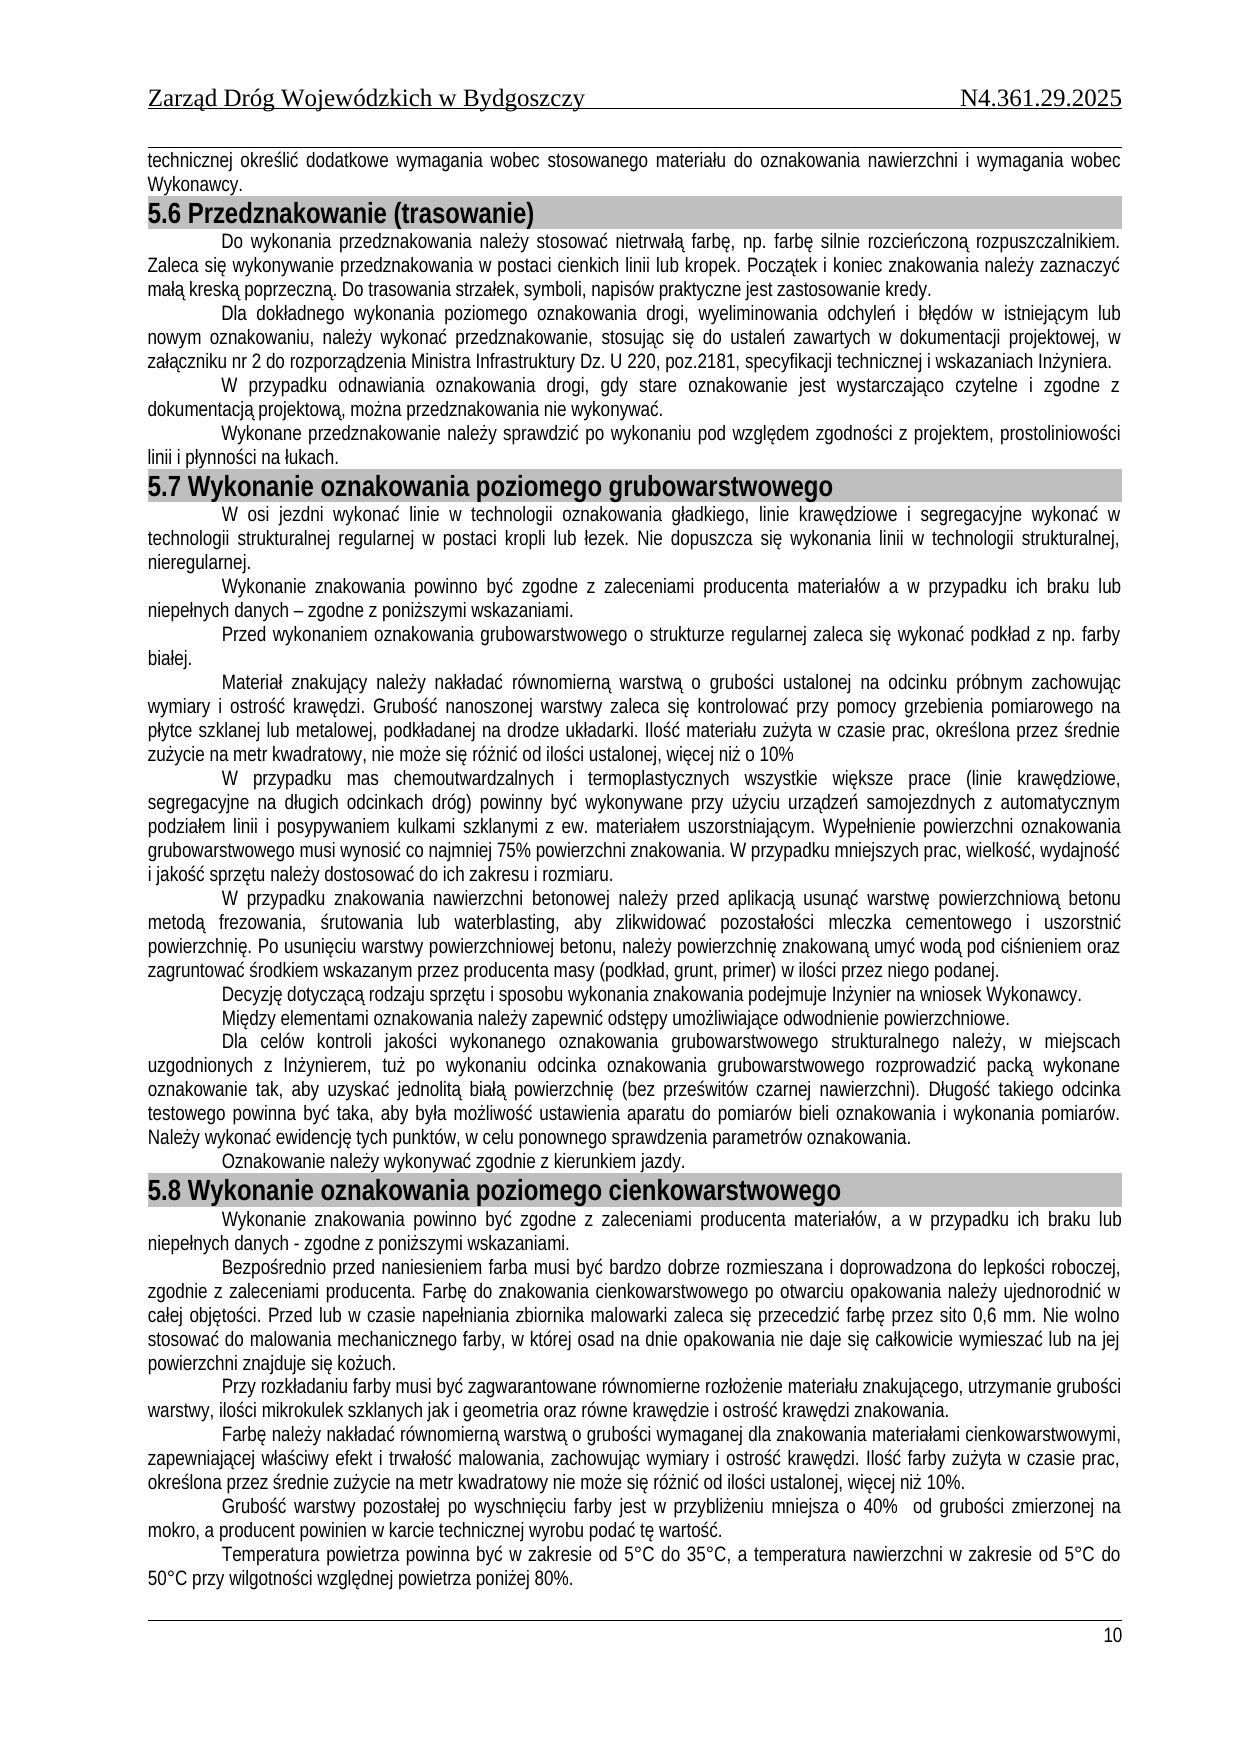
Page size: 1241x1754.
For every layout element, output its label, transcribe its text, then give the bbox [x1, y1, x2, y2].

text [147, 148, 1122, 196]
text Wykonanie znakowania powinno być zgodne z zaleceniami producenta materiałów a w przypadku ich braku lub niepełnych danych – zgodne z poniższymi wskazaniami. [148, 574, 1122, 622]
text W przypadku znakowania nawierzchni betonowej należy przed aplikacją usunąć warstwę powierzchniową betonu metodą frezowania, śrutowania lub waterblasting, aby zlikwidować pozostałości mleczka cementowego i uszorstnić powierzchnię. Po usunięciu warstwy powierzchniowej betonu, należy powierzchnię znakowaną umyć wodą pod ciśnieniem oraz zagruntować środkiem wskazanym przez producenta masy (podkład, grunt, primer) w ilości przez niego podanej. [148, 886, 1122, 982]
text Dla celów kontroli jakości wykonanego oznakowania grubowarstwowego strukturalnego należy, w miejscach uzgodnionych z Inżynierem, tuż po wykonaniu odcinka oznakowania grubowarstwowego rozprowadzić packą wykonane oznakowanie tak, aby uzyskać jednolitą białą powierzchnię (bez prześwitów czarnej nawierzchni). Długość takiego odcinka testowego powinna być taka, aby była możliwość ustawienia aparatu do pomiarów bieli oznakowania i wykonania pomiarów. Należy wykonać ewidencję tych punktów, w celu ponownego sprawdzenia parametrów oznakowania. [148, 1029, 1122, 1149]
subtitle 5.8 Wykonanie oznakowania poziomego cienkowarstwowego [148, 1173, 1122, 1207]
text W przypadku odnawiania oznakowania drogi, gdy stare oznakowanie jest wystarczająco czytelne i zgodne z dokumentacją projektową, można przedznakowania nie wykonywać. [147, 373, 1122, 421]
text Temperatura powietrza powinna być w zakresie od 5°C do 35°C, a temperatura nawierzchni w zakresie od 5°C do 50°C przy wilgotności względnej powietrza poniżej 80%. [148, 1542, 1122, 1590]
text Wykonanie znakowania powinno być zgodne z zaleceniami producenta materiałów, a w przypadku ich braku lub niepełnych danych - zgodne z poniższymi wskazaniami. [148, 1207, 1122, 1254]
subtitle 5.6 Przedznakowanie (trasowanie) [148, 196, 1122, 229]
text Grubość warstwy pozostałej po wyschnięciu farby jest w przybliżeniu mniejsza o 40% od grubości zmierzonej na mokro, a producent powinien w karcie technicznej wyrobu podać tę wartość. [148, 1494, 1122, 1542]
text W przypadku mas chemoutwardzalnych i termoplastycznych wszystkie większe prace (linie krawędziowe, segregacyjne na długich odcinkach dróg) powinny być wykonywane przy użyciu urządzeń samojezdnych z automatycznym podziałem linii i posypywaniem kulkami szklanymi z ew. materiałem uszorstniającym. Wypełnienie powierzchni oznakowania grubowarstwowego musi wynosić co najmniej 75% powierzchni znakowania. W przypadku mniejszych prac, wielkość, wydajność i jakość sprzętu należy dostosować do ich zakresu i rozmiaru. [148, 766, 1122, 886]
text Materiał znakujący należy nakładać równomierną warstwą o grubości ustalonej na odcinku próbnym zachowując wymiary i ostrość krawędzi. Grubość nanoszonej warstwy zaleca się kontrolować przy pomocy grzebienia pomiarowego na płytce szklanej lub metalowej, podkładanej na drodze układarki. Ilość materiału zużyta w czasie prac, określona przez średnie zużycie na metr kwadratowy, nie może się różnić od ilości ustalonej, więcej niż o 10% [148, 670, 1122, 766]
subtitle 5.7 Wykonanie oznakowania poziomego grubowarstwowego [148, 469, 1122, 502]
text Wykonane przedznakowanie należy sprawdzić po wykonaniu pod względem zgodności z projektem, prostoliniowości linii i płynności na łukach. [147, 421, 1122, 469]
text Między elementami oznakowania należy zapewnić odstępy umożliwiające odwodnienie powierzchniowe. [148, 1006, 1122, 1029]
text Dla dokładnego wykonania poziomego oznakowania drogi, wyeliminowania odchyleń i błędów w istniejącym lub nowym oznakowaniu, należy wykonać przedznakowanie, stosując się do ustaleń zawartych w dokumentacji projektowej, w załączniku nr 2 do rozporządzenia Ministra Infrastruktury Dz. U 220, poz.2181, specyfikacji technicznej i wskazaniach Inżyniera. [147, 301, 1122, 373]
text Przed wykonaniem oznakowania grubowarstwowego o strukturze regularnej zaleca się wykonać podkład z np. farby białej. [148, 622, 1122, 670]
text Bezpośrednio przed naniesieniem farba musi być bardzo dobrze rozmieszana i doprowadzona do lepkości roboczej, zgodnie z zaleceniami producenta. Farbę do znakowania cienkowarstwowego po otwarciu opakowania należy ujednorodnić w całej objętości. Przed lub w czasie napełniania zbiornika malowarki zaleca się przecedzić farbę przez sito 0,6 mm. Nie wolno stosować do malowania mechanicznego farby, w której osad na dnie opakowania nie daje się całkowicie wymieszać lub na jej powierzchni znajduje się kożuch. [148, 1254, 1122, 1374]
text Farbę należy nakładać równomierną warstwą o grubości wymaganej dla znakowania materiałami cienkowarstwowymi, zapewniającej właściwy efekt i trwałość malowania, zachowując wymiary i ostrość krawędzi. Ilość farby zużyta w czasie prac, określona przez średnie zużycie na metr kwadratowy nie może się różnić od ilości ustalonej, więcej niż 10%. [148, 1422, 1122, 1494]
text Do wykonania przedznakowania należy stosować nietrwałą farbę, np. farbę silnie rozcieńczoną rozpuszczalnikiem. Zaleca się wykonywanie przedznakowania w postaci cienkich linii lub kropek. Początek i koniec znakowania należy zaznaczyć małą kreską poprzeczną. Do trasowania strzałek, symboli, napisów praktyczne jest zastosowanie kredy. [147, 229, 1122, 301]
text Oznakowanie należy wykonywać zgodnie z kierunkiem jazdy. [148, 1149, 1122, 1173]
text Decyzję dotyczącą rodzaju sprzętu i sposobu wykonania znakowania podejmuje Inżynier na wniosek Wykonawcy. [148, 982, 1122, 1006]
text W osi jezdni wykonać linie w technologii oznakowania gładkiego, linie krawędziowe i segregacyjne wykonać w technologii strukturalnej regularnej w postaci kropli lub łezek. Nie dopuszcza się wykonania linii w technologii strukturalnej, nieregularnej. [148, 502, 1122, 574]
text Przy rozkładaniu farby musi być zagwarantowane równomierne rozłożenie materiału znakującego, utrzymanie grubości warstwy, ilości mikrokulek szklanych jak i geometria oraz równe krawędzie i ostrość krawędzi znakowania. [148, 1374, 1122, 1422]
